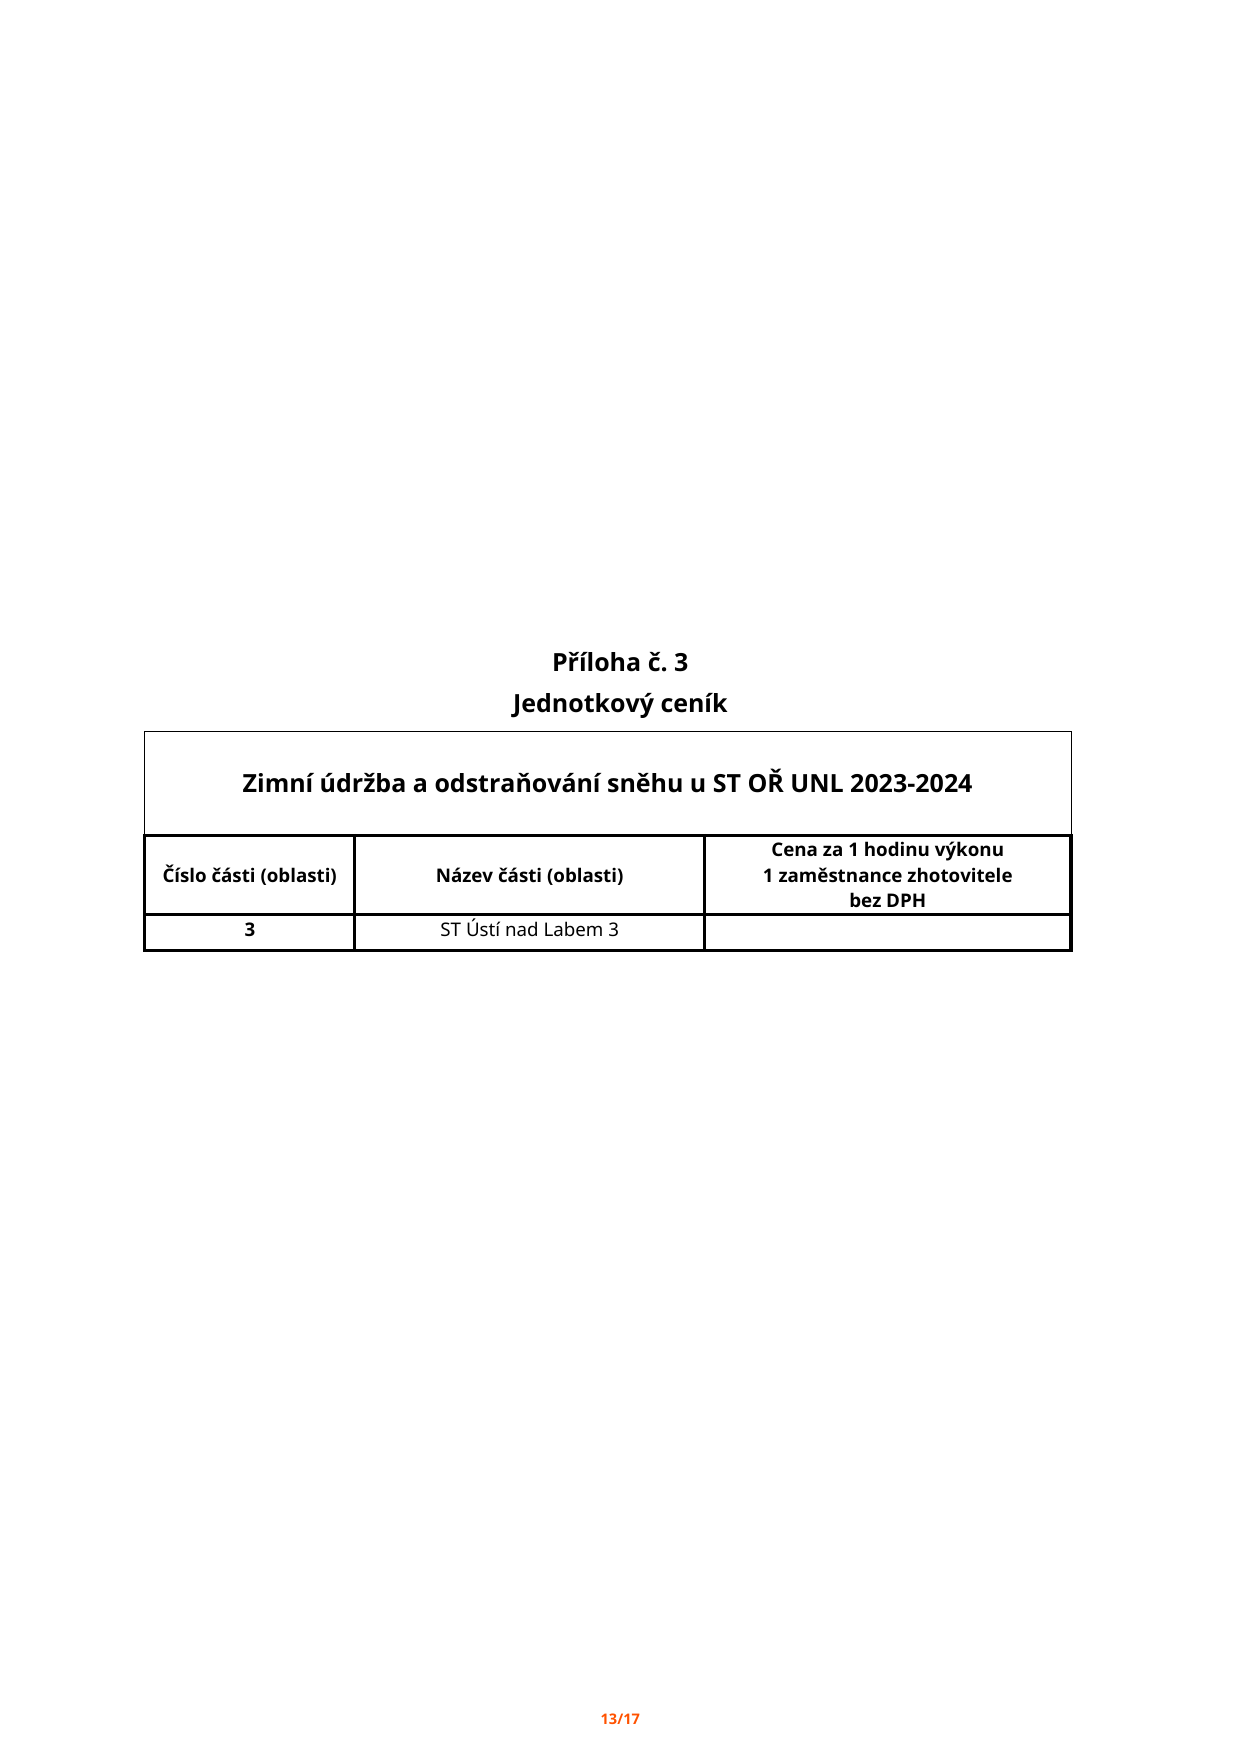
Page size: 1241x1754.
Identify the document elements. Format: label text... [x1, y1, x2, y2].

text Jednotkový ceník [148, 689, 1093, 718]
table_cell [706, 916, 1069, 948]
table_header Zimní údržba a odstraňování sněhu u ST OŘ UNL 2023-2024 [145, 732, 1071, 834]
table_cell Název části (oblasti) [356, 837, 703, 913]
table_cell Číslo části (oblasti) [146, 837, 353, 913]
text Příloha č. 3 [148, 648, 1093, 677]
table_cell ST Ústí nad Labem 3 [356, 916, 703, 948]
table_cell 3 [146, 916, 353, 948]
table_cell Cena za 1 hodinu výkonu 1 zaměstnance zhotovitele bez DPH [706, 837, 1069, 913]
